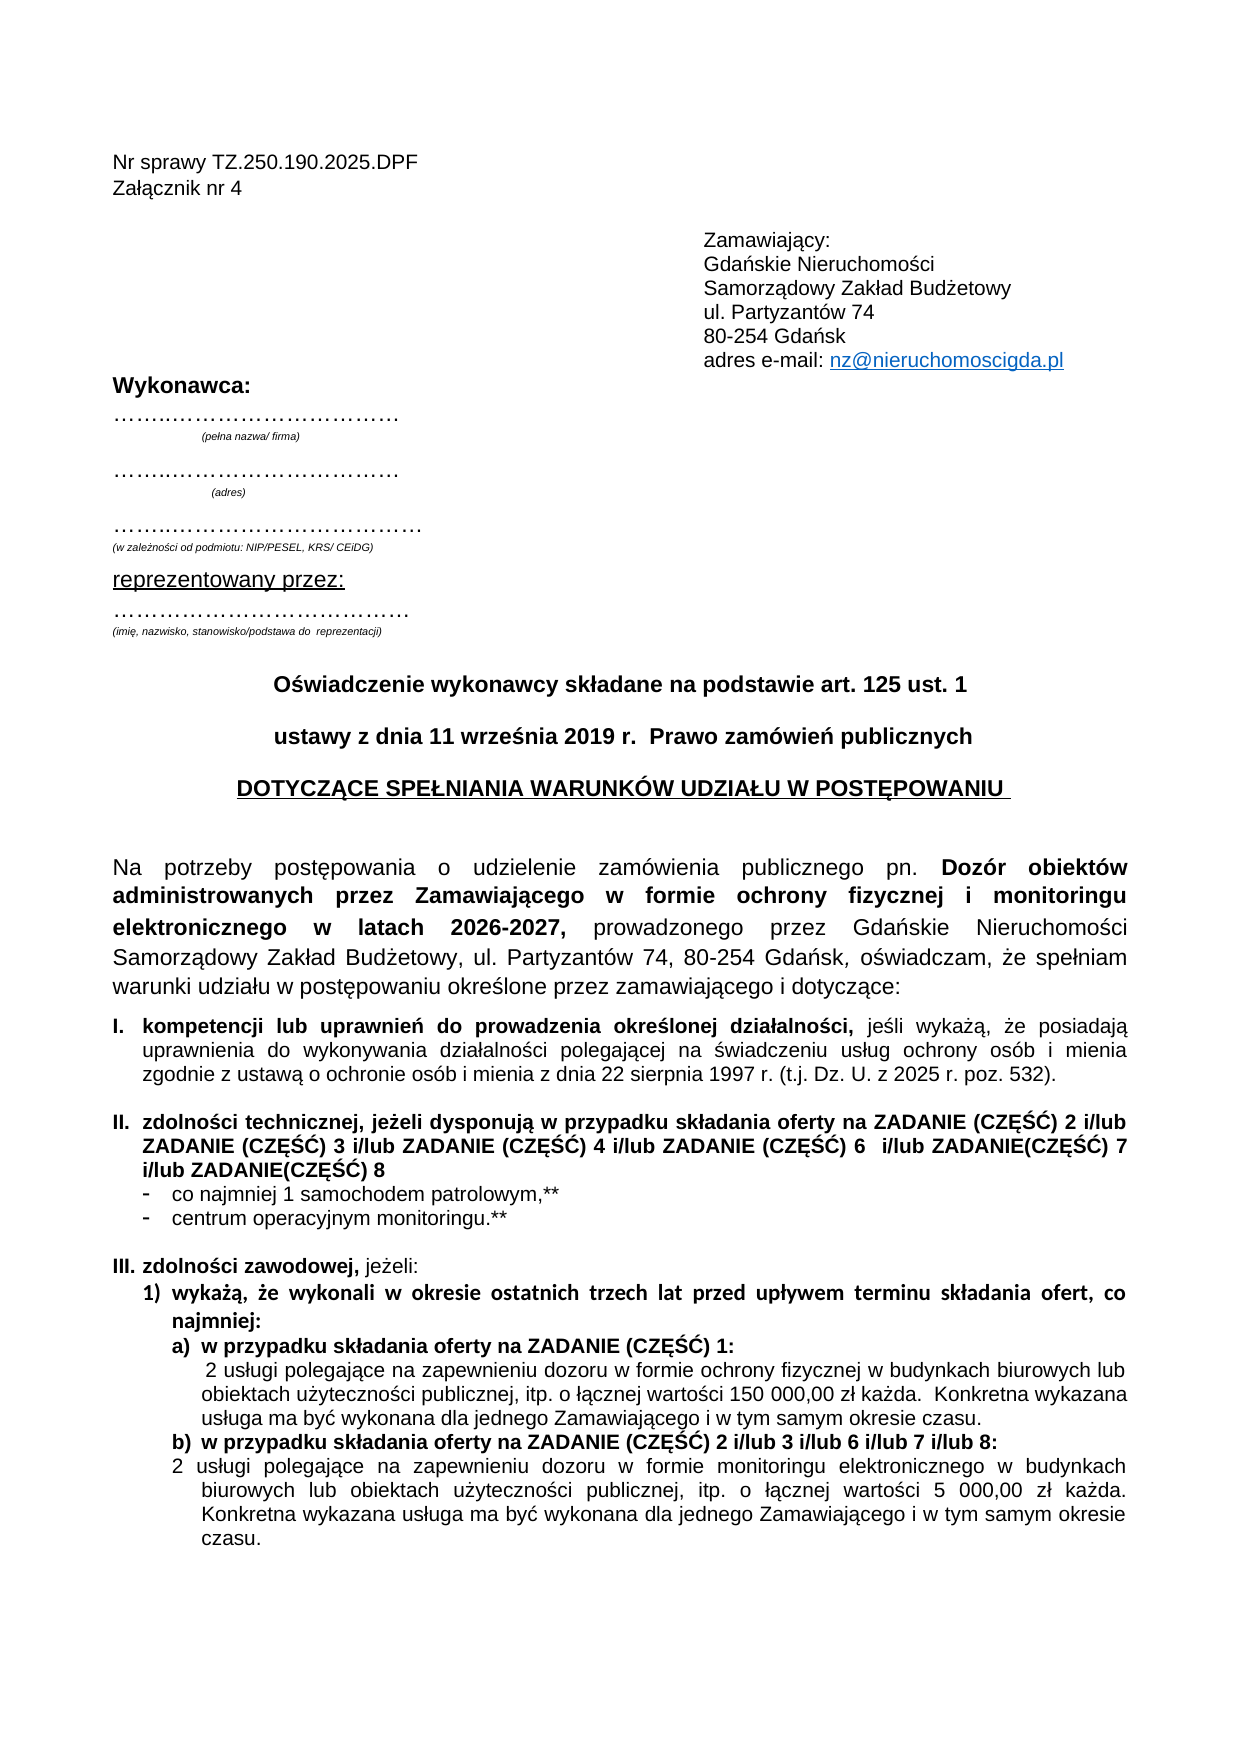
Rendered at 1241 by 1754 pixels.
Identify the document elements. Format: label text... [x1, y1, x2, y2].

list centrum operacyjnym monitoringu.** [142, 1206, 1128, 1230]
text Oświadczenie wykonawcy składane na podstawie art. 125 ust. 1 [112, 671, 1128, 697]
text ……..………………………… [112, 400, 507, 426]
text Samorządowy Zakład Budżetowy ul. Partyzantów 74 80-254 Gdańsk adres e-mail: nz@nieruchomoscigda.pl [703, 276, 1128, 372]
text (w zależności od podmiotu: NIP/PESEL, KRS/ CEiDG) [112, 541, 507, 562]
text (adres) [112, 486, 507, 507]
text Załącznik nr 4 [112, 176, 1128, 200]
text Na potrzeby postępowania o udzielenie zamówienia publicznego pn. Dozór obiektów administrowanych przez Zamawiającego w formie ochrony fizycznej i monitoringu elektronicznego w latach 2026-2027, prowadzonego przez Gdańskie Nieruchomości Samorządowy Zakład Budżetowy, ul. Partyzantów 74, 80-254 Gdańsk, oświadczam, że spełniam warunki udziału w postępowaniu określone przez zamawiającego i dotyczące: [112, 854, 1128, 999]
text ………………………………… (imię, nazwisko, stanowisko/podstawa do reprezentacji) [112, 596, 507, 647]
list wykażą, że wykonali w okresie ostatnich trzech lat przed upływem terminu składania ofert, co najmniej: [142, 1278, 1128, 1334]
text Zamawiający: [629, 228, 1128, 252]
list zdolności zawodowej, jeżeli: [112, 1254, 1128, 1278]
text ……..…………………………… [112, 511, 507, 537]
list co najmniej 1 samochodem patrolowym,** [142, 1181, 1128, 1206]
text reprezentowany przez: [112, 566, 1128, 592]
list kompetencji lub uprawnień do prowadzenia określonej działalności, jeśli wykażą, że posiadają uprawnienia do wykonywania działalności polegającej na świadczeniu usług ochrony osób i mienia zgodnie z ustawą o ochronie osób i mienia z dnia 22 sierpnia 1997 r. (t.j. Dz. U. z 2025 r. poz. 532). [112, 1014, 1128, 1086]
list w przypadku składania oferty na ZADANIE (CZĘŚĆ) 1: [172, 1334, 1128, 1358]
list 2 usługi polegające na zapewnieniu dozoru w formie monitoringu elektronicznego w budynkach biurowych lub obiektach użyteczności publicznej, itp. o łącznej wartości 5 000,00 zł każda. Konkretna wykazana usługa ma być wykonana dla jednego Zamawiającego i w tym samym okresie czasu. [172, 1454, 1128, 1550]
text Nr sprawy TZ.250.190.2025.DPF [112, 150, 1128, 174]
text ……..………………………… [112, 456, 507, 482]
text Gdańskie Nieruchomości [629, 252, 1128, 276]
text (pełna nazwa/ firma) [112, 430, 507, 452]
text DOTYCZĄCE SPEŁNIANIA WARUNKÓW UDZIAŁU W POSTĘPOWANIU [112, 775, 1128, 801]
list 2 usługi polegające na zapewnieniu dozoru w formie ochrony fizycznej w budynkach biurowych lub obiektach użyteczności publicznej, itp. o łącznej wartości 150 000,00 zł każda. Konkretna wykazana usługa ma być wykonana dla jednego Zamawiającego i w tym samym okresie czasu. [172, 1358, 1128, 1430]
list w przypadku składania oferty na ZADANIE (CZĘŚĆ) 2 i/lub 3 i/lub 6 i/lub 7 i/lub 8: [172, 1430, 1128, 1454]
list zdolności technicznej, jeżeli dysponują w przypadku składania oferty na ZADANIE (CZĘŚĆ) 2 i/lub ZADANIE (CZĘŚĆ) 3 i/lub ZADANIE (CZĘŚĆ) 4 i/lub ZADANIE (CZĘŚĆ) 6 i/lub ZADANIE(CZĘŚĆ) 7 i/lub ZADANIE(CZĘŚĆ) 8 [112, 1109, 1128, 1181]
text ustawy z dnia 11 września 2019 r. Prawo zamówień publicznych [112, 723, 1128, 749]
text Wykonawca: [112, 372, 1128, 398]
